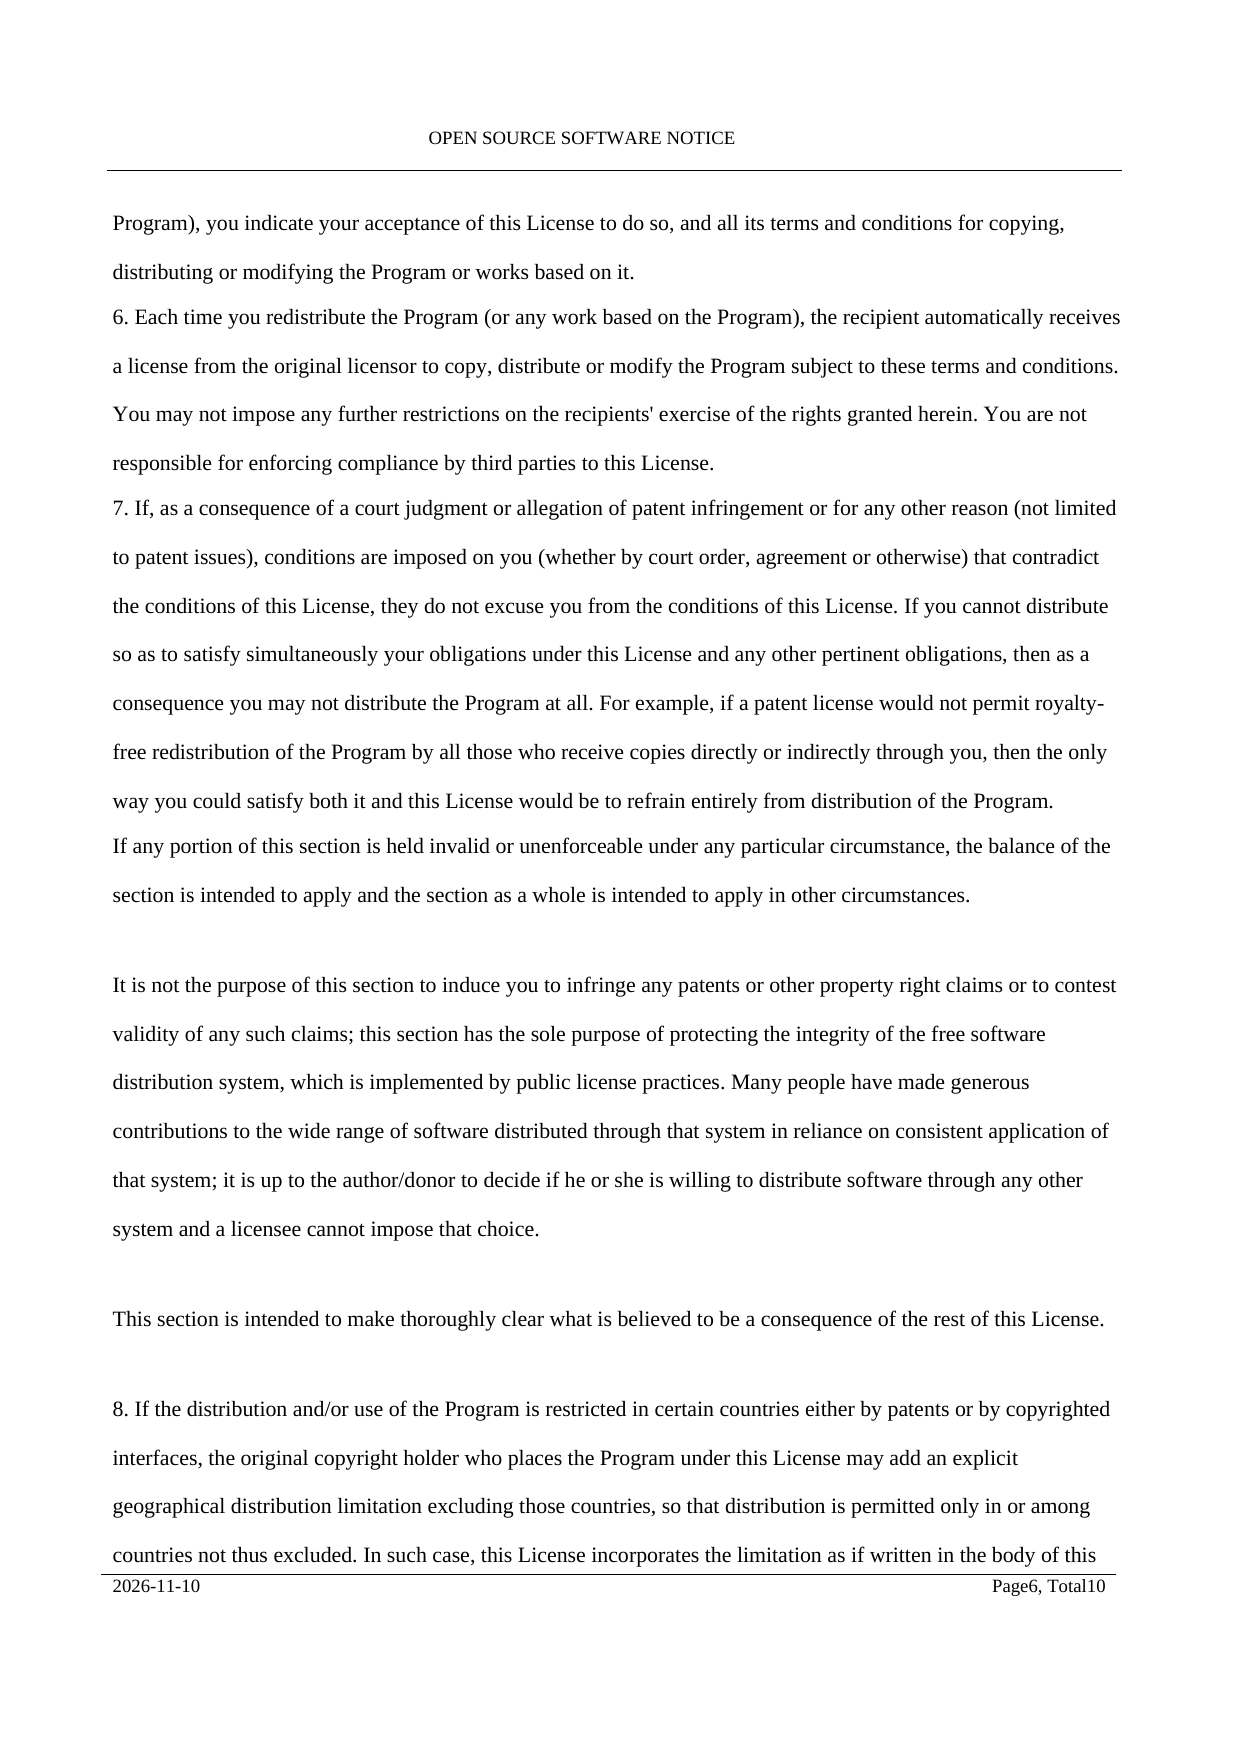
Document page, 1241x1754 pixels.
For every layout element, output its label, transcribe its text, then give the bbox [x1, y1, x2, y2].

text 7. If, as a consequence of a court judgment or allegation of patent infringement or for any other reason (not limited to patent issues), conditions are imposed on you (whether by court order, agreement or otherwise) that contradict the conditions of this License, they do not excuse you from the conditions of this License. If you cannot distribute so as to satisfy simultaneously your obligations under this License and any other pertinent obligations, then as a consequence you may not distribute the Program at all. For example, if a patent license would not permit royalty-free redistribution of the Program by all those who receive copies directly or indirectly through you, then the only way you could satisfy both it and this License would be to refrain entirely from distribution of the Program. [112, 492, 1128, 817]
text It is not the purpose of this section to induce you to infringe any patents or other property right claims or to contest validity of any such claims; this section has the sole purpose of protecting the integrity of the free software distribution system, which is implemented by public license practices. Many people have made generous contributions to the wide range of software distributed through that system in reliance on consistent application of that system; it is up to the author/donor to decide if he or she is willing to distribute software through any other system and a licensee cannot impose that choice. [112, 968, 1128, 1244]
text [112, 206, 1128, 288]
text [112, 1392, 1128, 1571]
text 6. Each time you redistribute the Program (or any work based on the Program), the recipient automatically receives a license from the original licensor to copy, distribute or modify the Program subject to these terms and conditions. You may not impose any further restrictions on the recipients' exercise of the rights granted herein. You are not responsible for enforcing compliance by third parties to this License. [112, 300, 1128, 479]
text This section is intended to make thoroughly clear what is believed to be a consequence of the rest of this License. [112, 1302, 1128, 1334]
text If any portion of this section is held invalid or unenforceable under any particular circumstance, the balance of the section is intended to apply and the section as a whole is intended to apply in other circumstances. [112, 829, 1128, 910]
